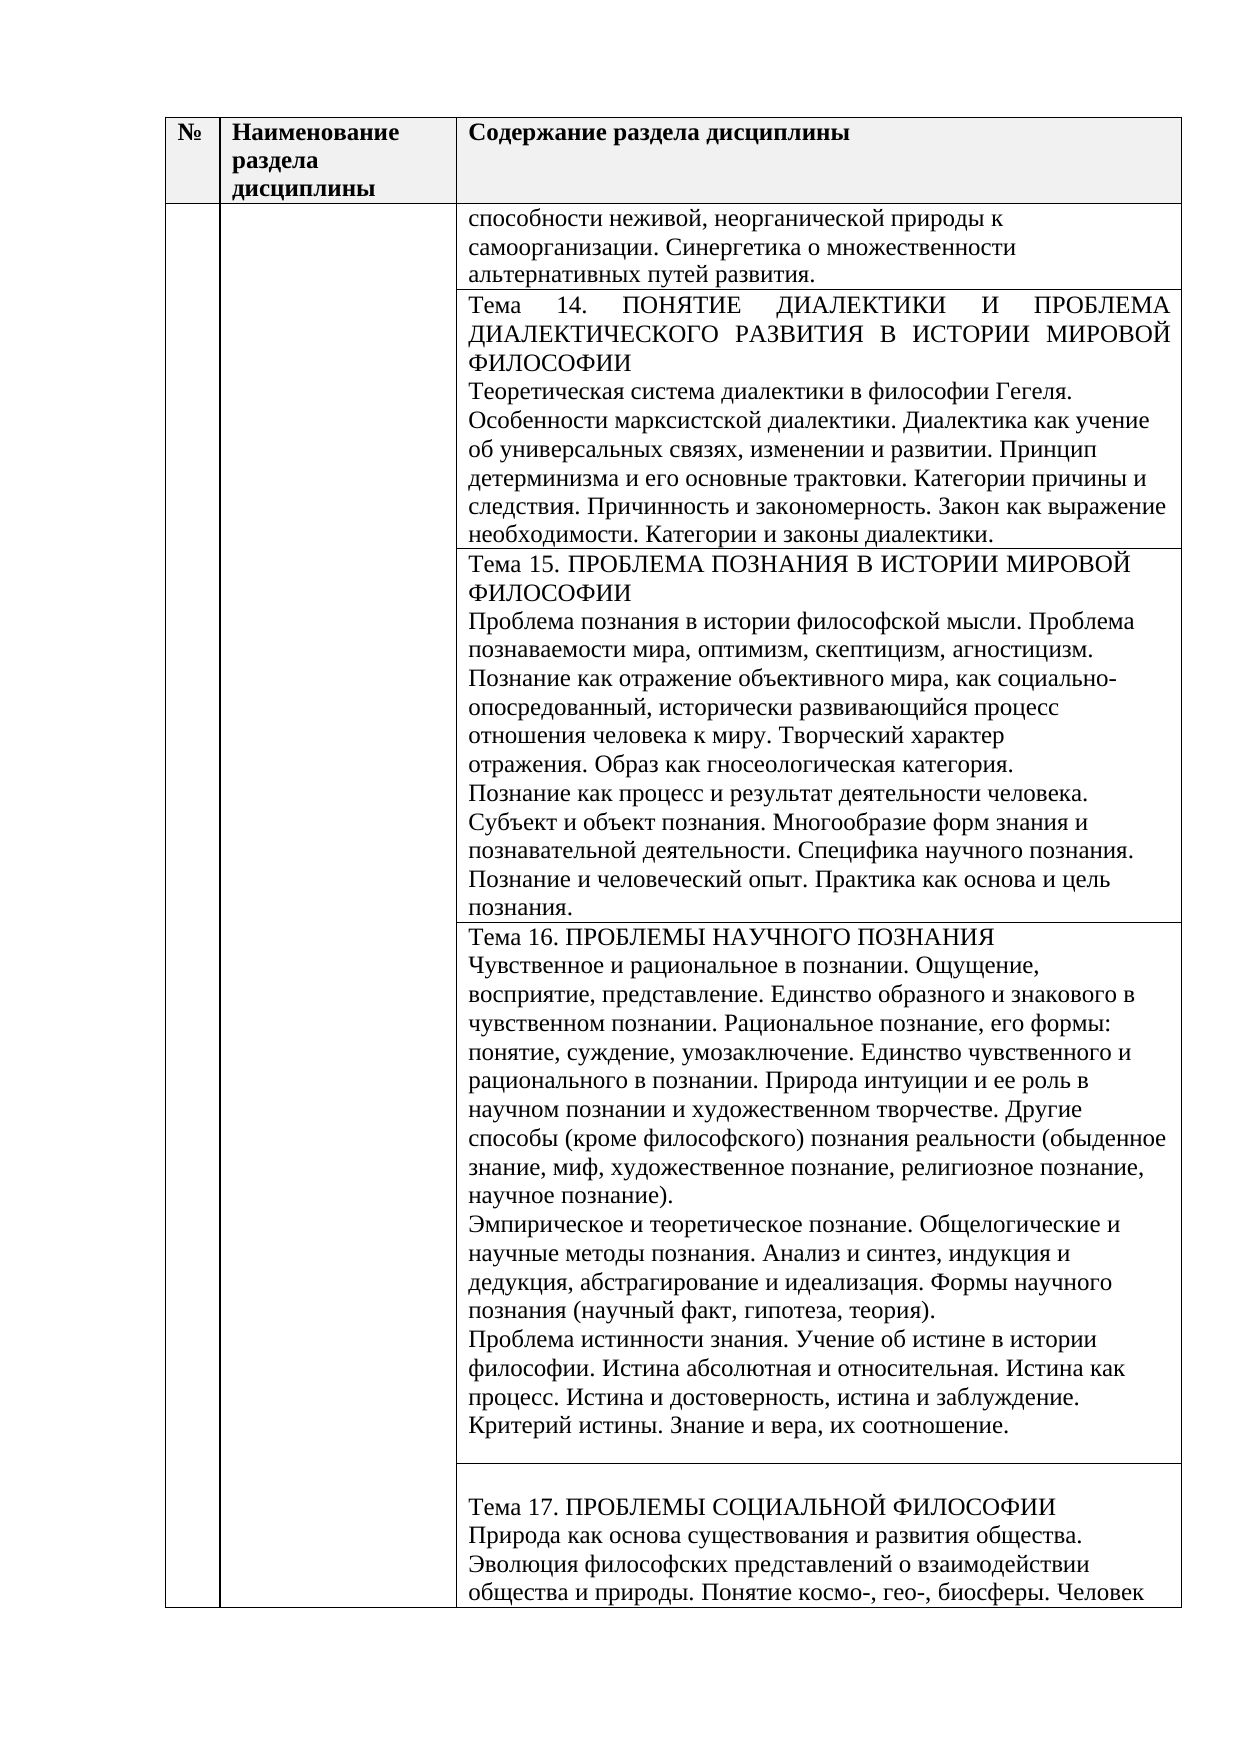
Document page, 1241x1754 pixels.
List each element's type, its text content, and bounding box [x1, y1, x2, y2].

table_header № [166, 118, 219, 203]
table_cell Тема 16. ПРОБЛЕМЫ НАУЧНОГО ПОЗНАНИЯ Чувственное и рациональное в познании. Ощущение, восприятие, представление. Единство образного и знакового в чувственном познании. Рациональное познание, его формы: понятие, суждение, умозаключение. Единство чувственного и рационального в познании. Природа интуиции и ее роль в научном познании и художественном творчестве. Другие способы (кроме философского) познания реальности (обыденное знание, миф, художественное познание, религиозное познание, научное познание). Эмпирическое и теоретическое познание. Общелогические и научные методы познания. Анализ и синтез, индукция и дедукция, абстрагирование и идеализация. Формы научного познания (научный факт, гипотеза, теория). Проблема истинности знания. Учение об истине в истории философии. Истина абсолютная и относительная. Истина как процесс. Истина и достоверность, истина и заблуждение. Критерий истины. Знание и вера, их соотношение. [457, 923, 1181, 1463]
table_header Содержание раздела дисциплины [457, 118, 1181, 203]
table_cell Тема 15. ПРОБЛЕМА ПОЗНАНИЯ В ИСТОРИИ МИРОВОЙ ФИЛОСОФИИ Проблема познания в истории философской мысли. Проблема познаваемости мира, оптимизм, скептицизм, агностицизм. Познание как отражение объективного мира, как социально- опосредованный, исторически развивающийся процесс отношения человека к миру. Творческий характер отражения. Образ как гносеологическая категория. Познание как процесс и результат деятельности человека. Субъект и объект познания. Многообразие форм знания и познавательной деятельности. Специфика научного познания. Познание и человеческий опыт. Практика как основа и цель познания. [457, 549, 1181, 922]
table_cell способности неживой, неорганической природы к самоорганизации. Синергетика о множественности альтернативных путей развития. [457, 204, 1181, 289]
table_cell Тема 17. ПРОБЛЕМЫ СОЦИАЛЬНОЙ ФИЛОСОФИИ Природа как основа существования и развития общества. Эволюция философских представлений о взаимодействии общества и природы. Понятие космо-, гео-, биосферы. Человек [457, 1464, 1181, 1607]
table_header Наименование раздела дисциплины [221, 118, 456, 203]
table_cell [221, 204, 456, 1607]
table_cell [166, 204, 219, 1607]
table_cell Тема 14. ПОНЯТИЕ ДИАЛЕКТИКИ И ПРОБЛЕМА ДИАЛЕКТИЧЕСКОГО РАЗВИТИЯ В ИСТОРИИ МИРОВОЙ ФИЛОСОФИИ Теоретическая система диалектики в философии Гегеля. Особенности марксистской диалектики. Диалектика как учение об универсальных связях, изменении и развитии. Принцип детерминизма и его основные трактовки. Категории причины и следствия. Причинность и закономерность. Закон как выражение необходимости. Категории и законы диалектики. [457, 290, 1181, 548]
